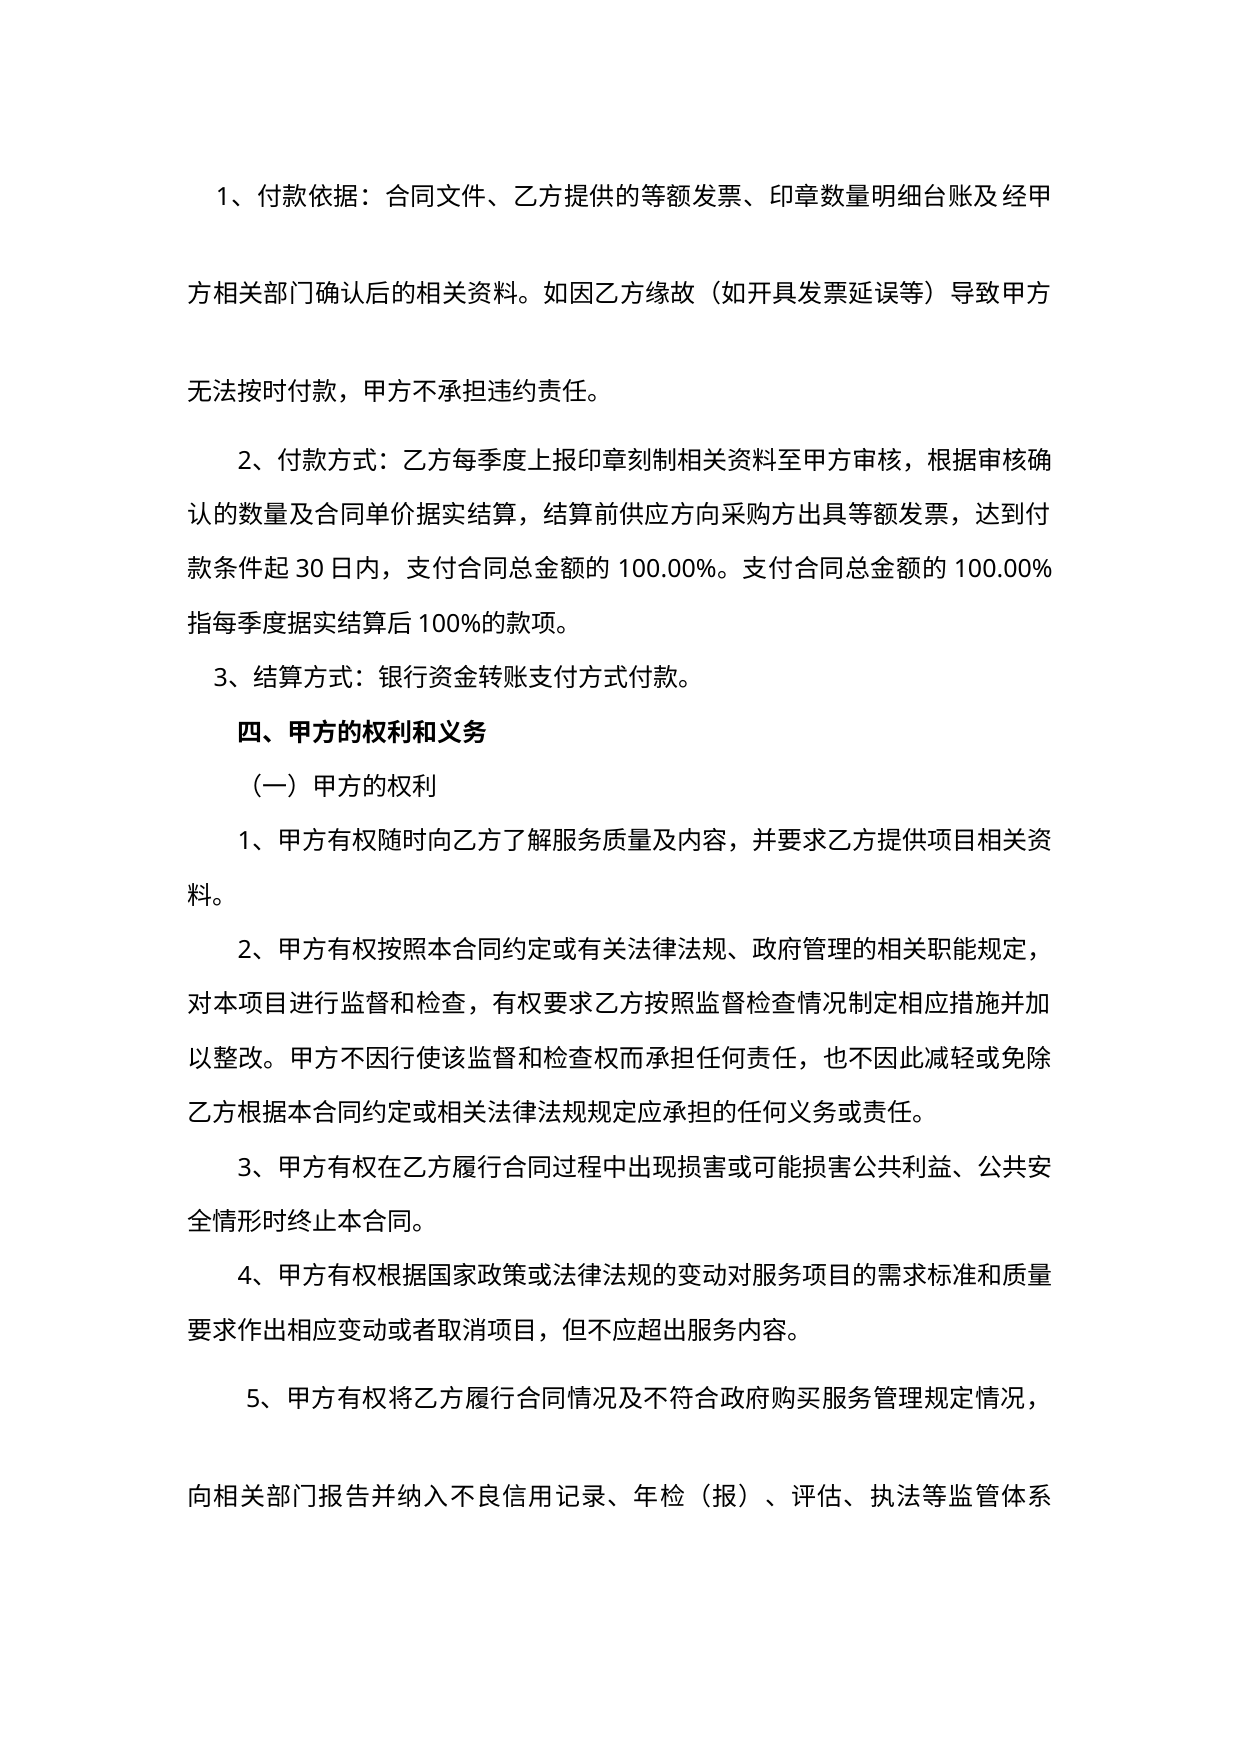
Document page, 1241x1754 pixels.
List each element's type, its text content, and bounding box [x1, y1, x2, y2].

text 4、甲方有权根据国家政策或法律法规的变动对服务项目的需求标准和质量要求作出相应变动或者取消项目，但不应超出服务内容。 [187, 1256, 1053, 1346]
text 1、甲方有权随时向乙方了解服务质量及内容，并要求乙方提供项目相关资料。 [187, 821, 1053, 911]
text 四、甲方的权利和义务 [187, 712, 1053, 748]
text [187, 1364, 1053, 1527]
text 2、甲方有权按照本合同约定或有关法律法规、政府管理的相关职能规定，对本项目进行监督和检查，有权要求乙方按照监督检查情况制定相应措施并加以整改。甲方不因行使该监督和检查权而承担任何责任，也不因此减轻或免除乙方根据本合同约定或相关法律法规规定应承担的任何义务或责任。 [187, 929, 1053, 1129]
text 3、甲方有权在乙方履行合同过程中出现损害或可能损害公共利益、公共安全情形时终止本合同。 [187, 1147, 1053, 1238]
text （一）甲方的权利 [187, 766, 1053, 803]
text 2、付款方式：乙方每季度上报印章刻制相关资料至甲方审核，根据审核确认的数量及合同单价据实结算，结算前供应方向采购方出具等额发票，达到付款条件起30日内，支付合同总金额的100.00%。支付合同总金额的100.00%指每季度据实结算后100%的款项。 [187, 440, 1053, 639]
list 3、结算方式：银行资金转账支付方式付款。 [187, 658, 1053, 694]
list 1、付款依据：合同文件、乙方提供的等额发票、印章数量明细台账及经甲方相关部门确认后的相关资料。如因乙方缘故（如开具发票延误等）导致甲方无法按时付款，甲方不承担违约责任。 [187, 162, 1053, 422]
